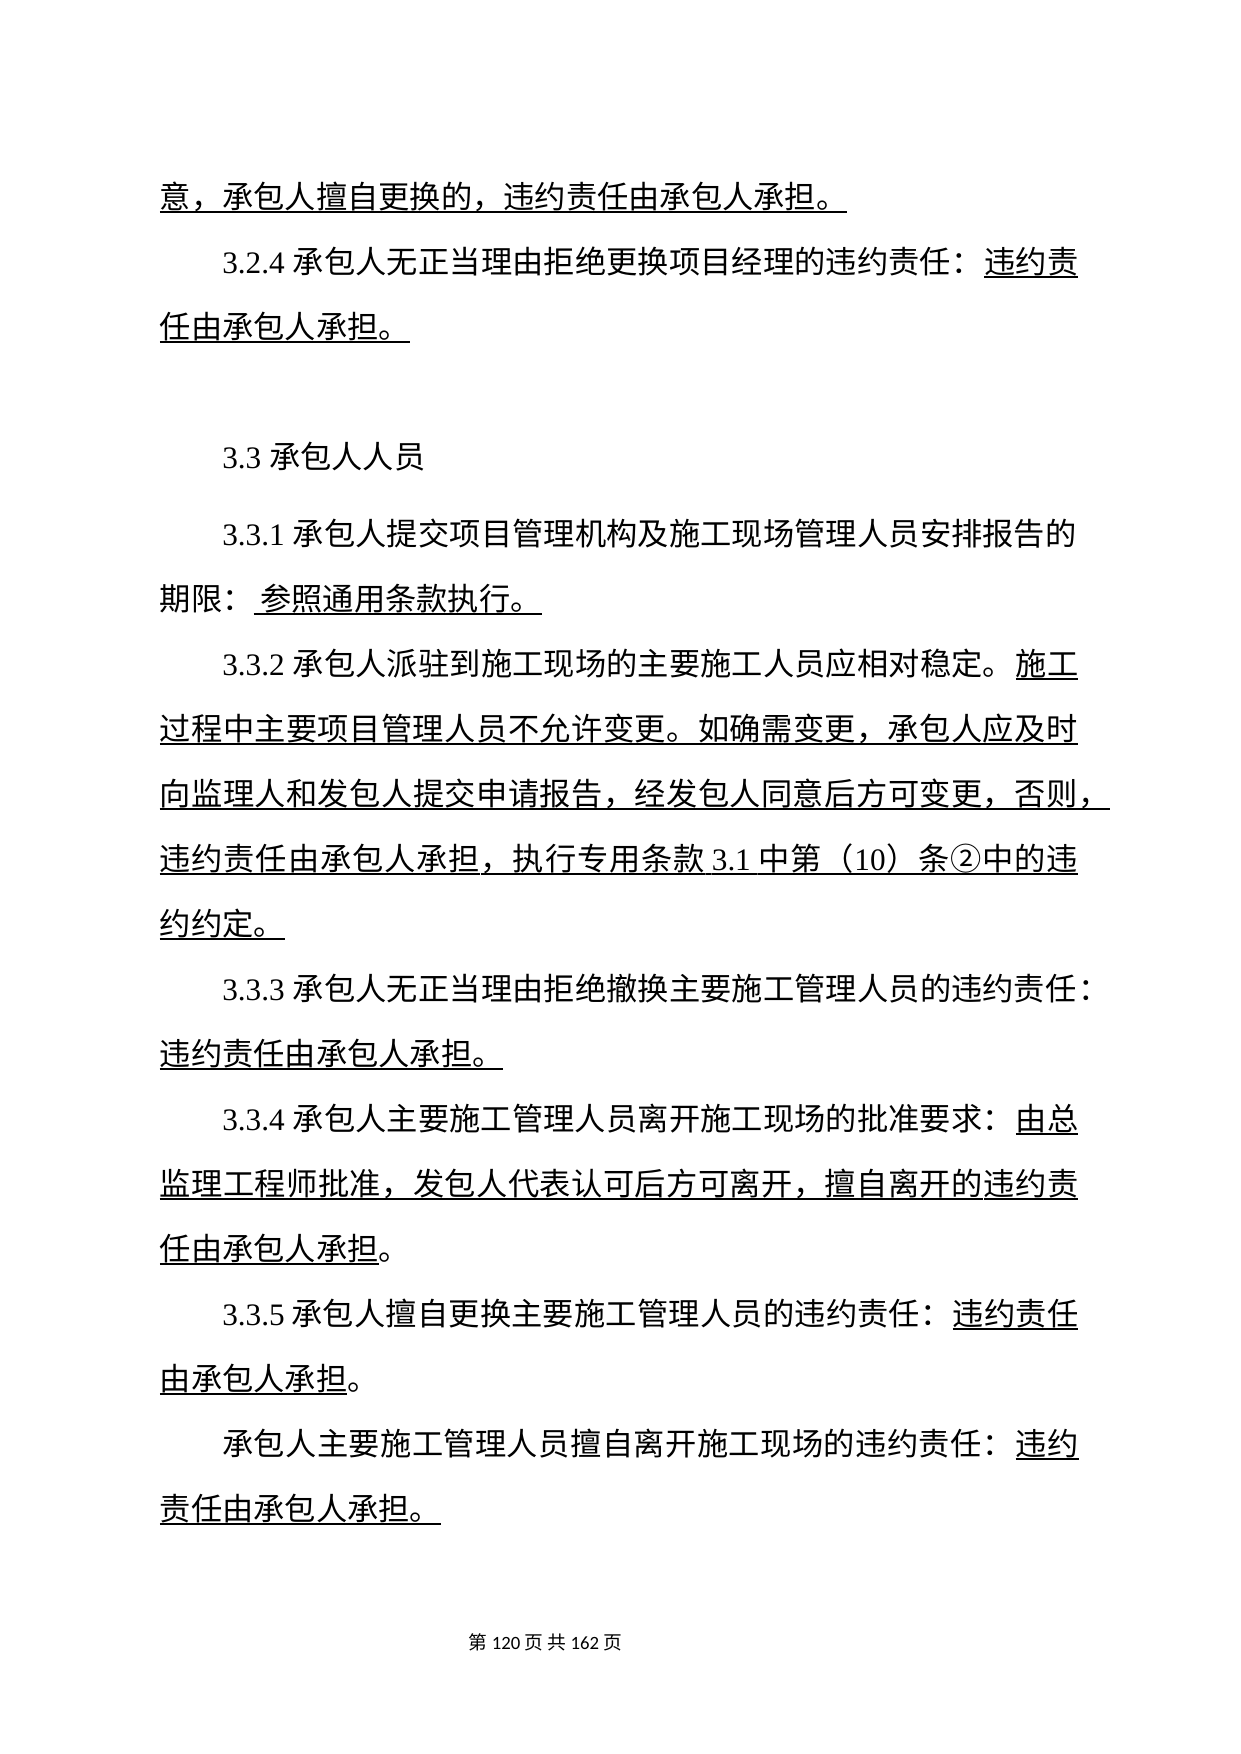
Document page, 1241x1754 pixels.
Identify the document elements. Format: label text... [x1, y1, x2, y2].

text 承包人主要施工管理人员擅自离开施工现场的违约责任：违约责任由承包人承担。 [159, 1409, 1078, 1539]
text 3.3.2 承包人派驻到施工现场的主要施工人员应相对稳定。施工过程中主要项目管理人员不允许变更。如确需变更，承包人应及时向监理人和发包人提交申请报告，经发包人同意后方可变更，否则，违约责任由承包人承担，执行专用条款3.1中第（10）条②中的违约约定。 [159, 874, 1078, 954]
text 3.3.5承包人擅自更换主要施工管理人员的违约责任：违约责任由承包人承担。 [159, 1279, 1078, 1409]
text 3.3 承包人人员 [159, 422, 1078, 487]
text 3.3.2 承包人派驻到施工现场的主要施工人员应相对稳定。施工过程中主要项目管理人员不允许变更。如确需变更，承包人应及时向监理人和发包人提交申请报告，经发包人同意后方可变更，否则，违约责任由承包人承担，执行专用条款3.1中第（10）条②中的违约约定。 [159, 744, 1078, 808]
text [159, 162, 1078, 227]
text 3.3.1 承包人提交项目管理机构及施工现场管理人员安排报告的期限： 参照通用条款执行。 [159, 499, 1078, 629]
text 3.3.4 承包人主要施工管理人员离开施工现场的批准要求：由总监理工程师批准，发包人代表认可后方可离开，擅自离开的违约责任由承包人承担。 [159, 1084, 1078, 1198]
text 3.2.4 承包人无正当理由拒绝更换项目经理的违约责任：违约责任由承包人承担。 [159, 227, 1078, 357]
text 3.3.4 承包人主要施工管理人员离开施工现场的批准要求：由总监理工程师批准，发包人代表认可后方可离开，擅自离开的违约责任由承包人承担。 [159, 1199, 1078, 1279]
text 3.3.2 承包人派驻到施工现场的主要施工人员应相对稳定。施工过程中主要项目管理人员不允许变更。如确需变更，承包人应及时向监理人和发包人提交申请报告，经发包人同意后方可变更，否则，违约责任由承包人承担，执行专用条款3.1中第（10）条②中的违约约定。 [159, 809, 1078, 873]
text 3.3.3 承包人无正当理由拒绝撤换主要施工管理人员的违约责任：违约责任由承包人承担。 [159, 954, 1078, 1084]
text 3.3.2 承包人派驻到施工现场的主要施工人员应相对稳定。施工过程中主要项目管理人员不允许变更。如确需变更，承包人应及时向监理人和发包人提交申请报告，经发包人同意后方可变更，否则，违约责任由承包人承担，执行专用条款3.1中第（10）条②中的违约约定。 [159, 629, 1078, 743]
